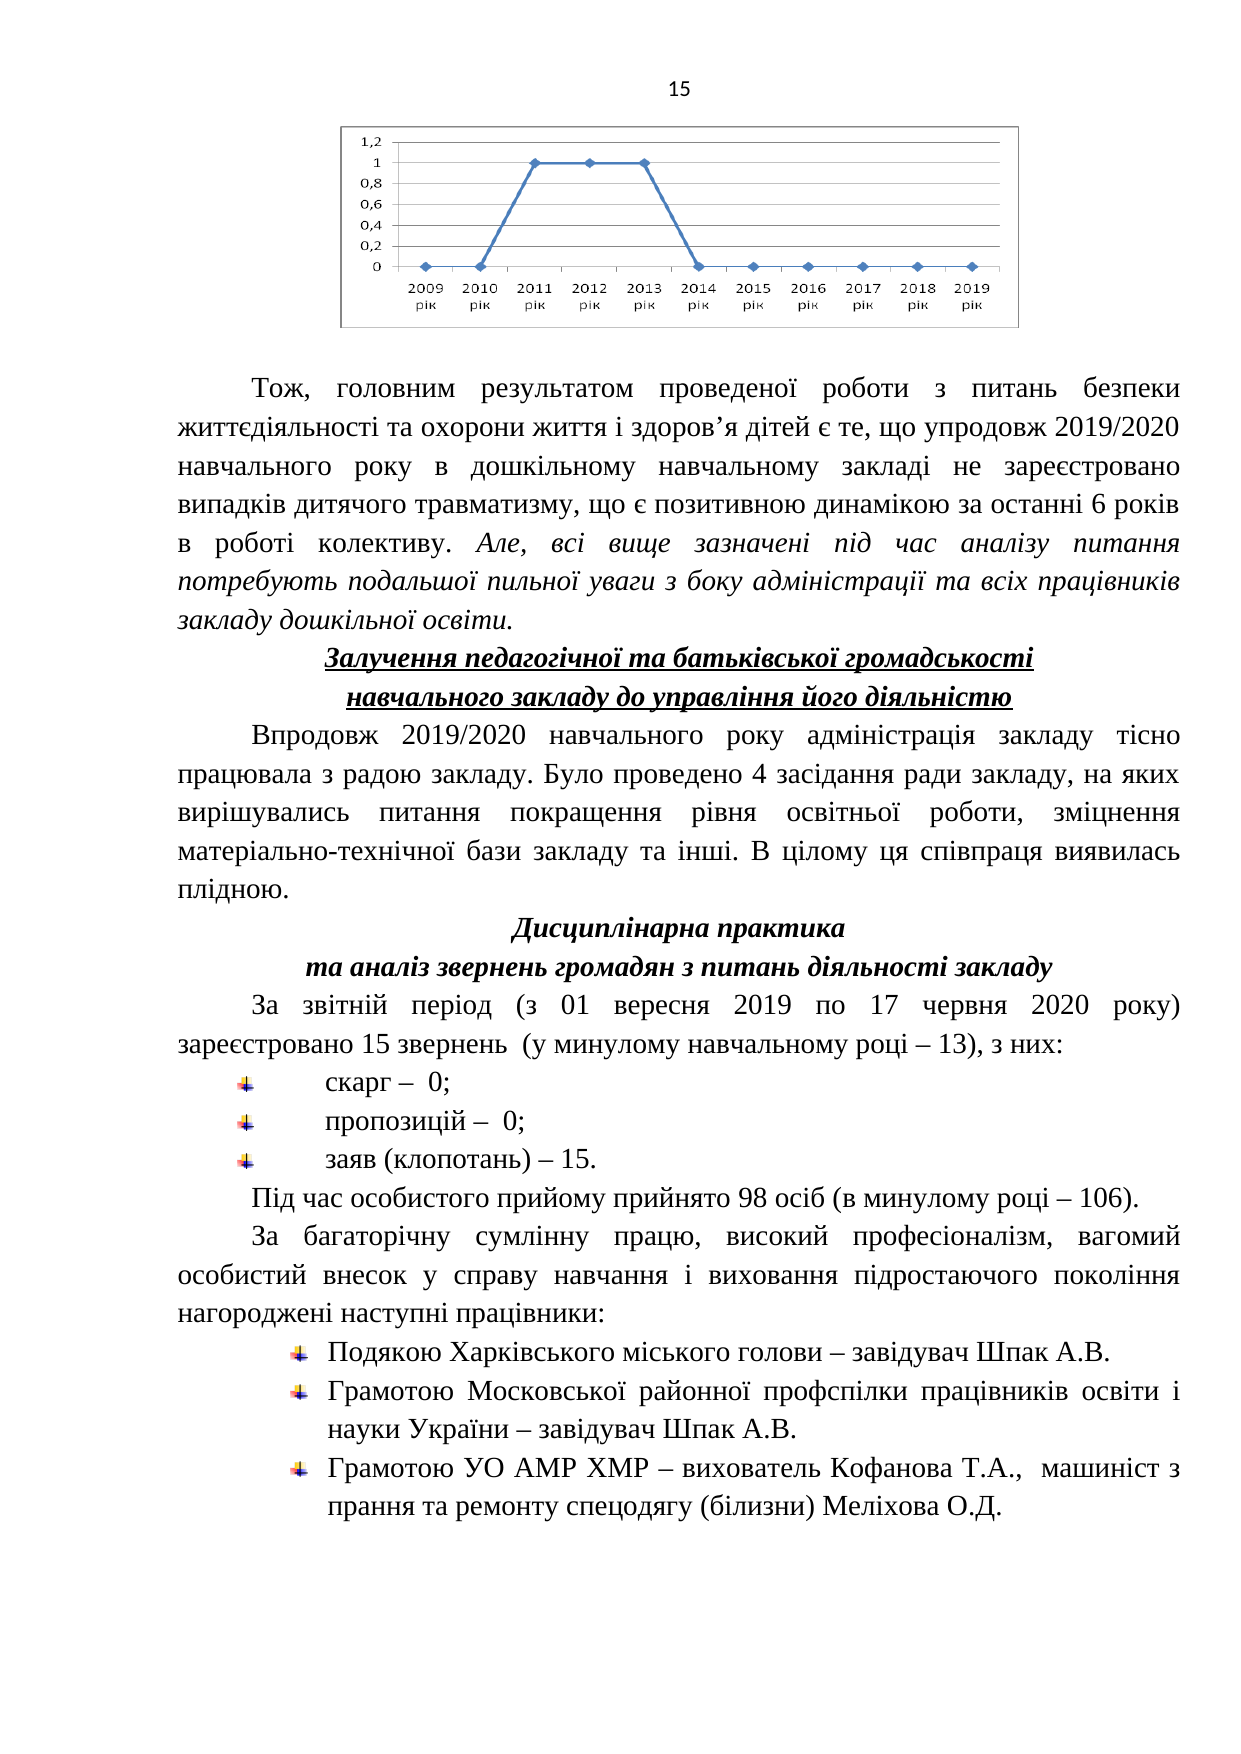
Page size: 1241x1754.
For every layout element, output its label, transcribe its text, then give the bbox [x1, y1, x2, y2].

text Тож, головним результатом проведеної роботи з питань безпеки життєдіяльності та охорони життя і здоров’я дітей є те, що упродовж 2019/2020 навчального року в дошкільному навчальному закладі не зареєстровано випадків дитячого травматизму, що є позитивною динамікою за останні 6 років в роботі колективу. Але, всі вище зазначені під час аналізу питання потребують подальшої пильної уваги з боку адміністрації та всіх працівників закладу дошкільної освіти. [177, 371, 1181, 635]
text Впродовж 2019/2020 навчального року адміністрація закладу тісно працювала з радою закладу. Було проведено 4 засідання ради закладу, на яких вирішувались питання покращення рівня освітньої роботи, зміцнення матеріально-технічної бази закладу та інші. В цілому ця співпраця виявилась плідною. [177, 717, 1181, 905]
text та аналіз звернень громадян з питань діяльності закладу [177, 949, 1181, 982]
text За звітній період (з 01 вересня 2019 по 17 червня 2020 року) зареєстровано 15 звернень (у минулому навчальному році – 13), з них: [177, 987, 1181, 1059]
picture [290, 1460, 308, 1477]
text навчального закладу до управління його діяльністю [177, 679, 1181, 712]
list пропозицій – 0; [177, 1103, 1181, 1136]
picture [237, 1152, 254, 1169]
text Під час особистого прийому прийнято 98 осіб (в минулому році – 106). [177, 1180, 1181, 1213]
text За багаторічну сумлінну працю, високий професіоналізм, вагомий особистий внесок у справу навчання і виховання підростаючого покоління нагороджені наступні працівники: [177, 1218, 1181, 1329]
list заяв (клопотань) – 15. [177, 1141, 1181, 1175]
picture [290, 1344, 308, 1362]
text Залучення педагогічної та батьківської громадськості [177, 640, 1181, 674]
picture [237, 1075, 254, 1092]
list скарг – 0; [177, 1064, 1181, 1098]
text Дисциплінарна практика [177, 910, 1181, 944]
list Подякою Харківського міського голови – завідувач Шпак А.В. [290, 1334, 1181, 1368]
list Грамотою УО АМР ХМР – вихователь Кофанова Т.А., машиніст з прання та ремонту спецодягу (білизни) Меліхова О.Д. [290, 1450, 1181, 1522]
list Грамотою Московської районної профспілки працівників освіти і науки України – завідувач Шпак А.В. [290, 1373, 1181, 1445]
picture [339, 126, 1019, 328]
picture [290, 1383, 308, 1400]
picture [237, 1113, 254, 1131]
